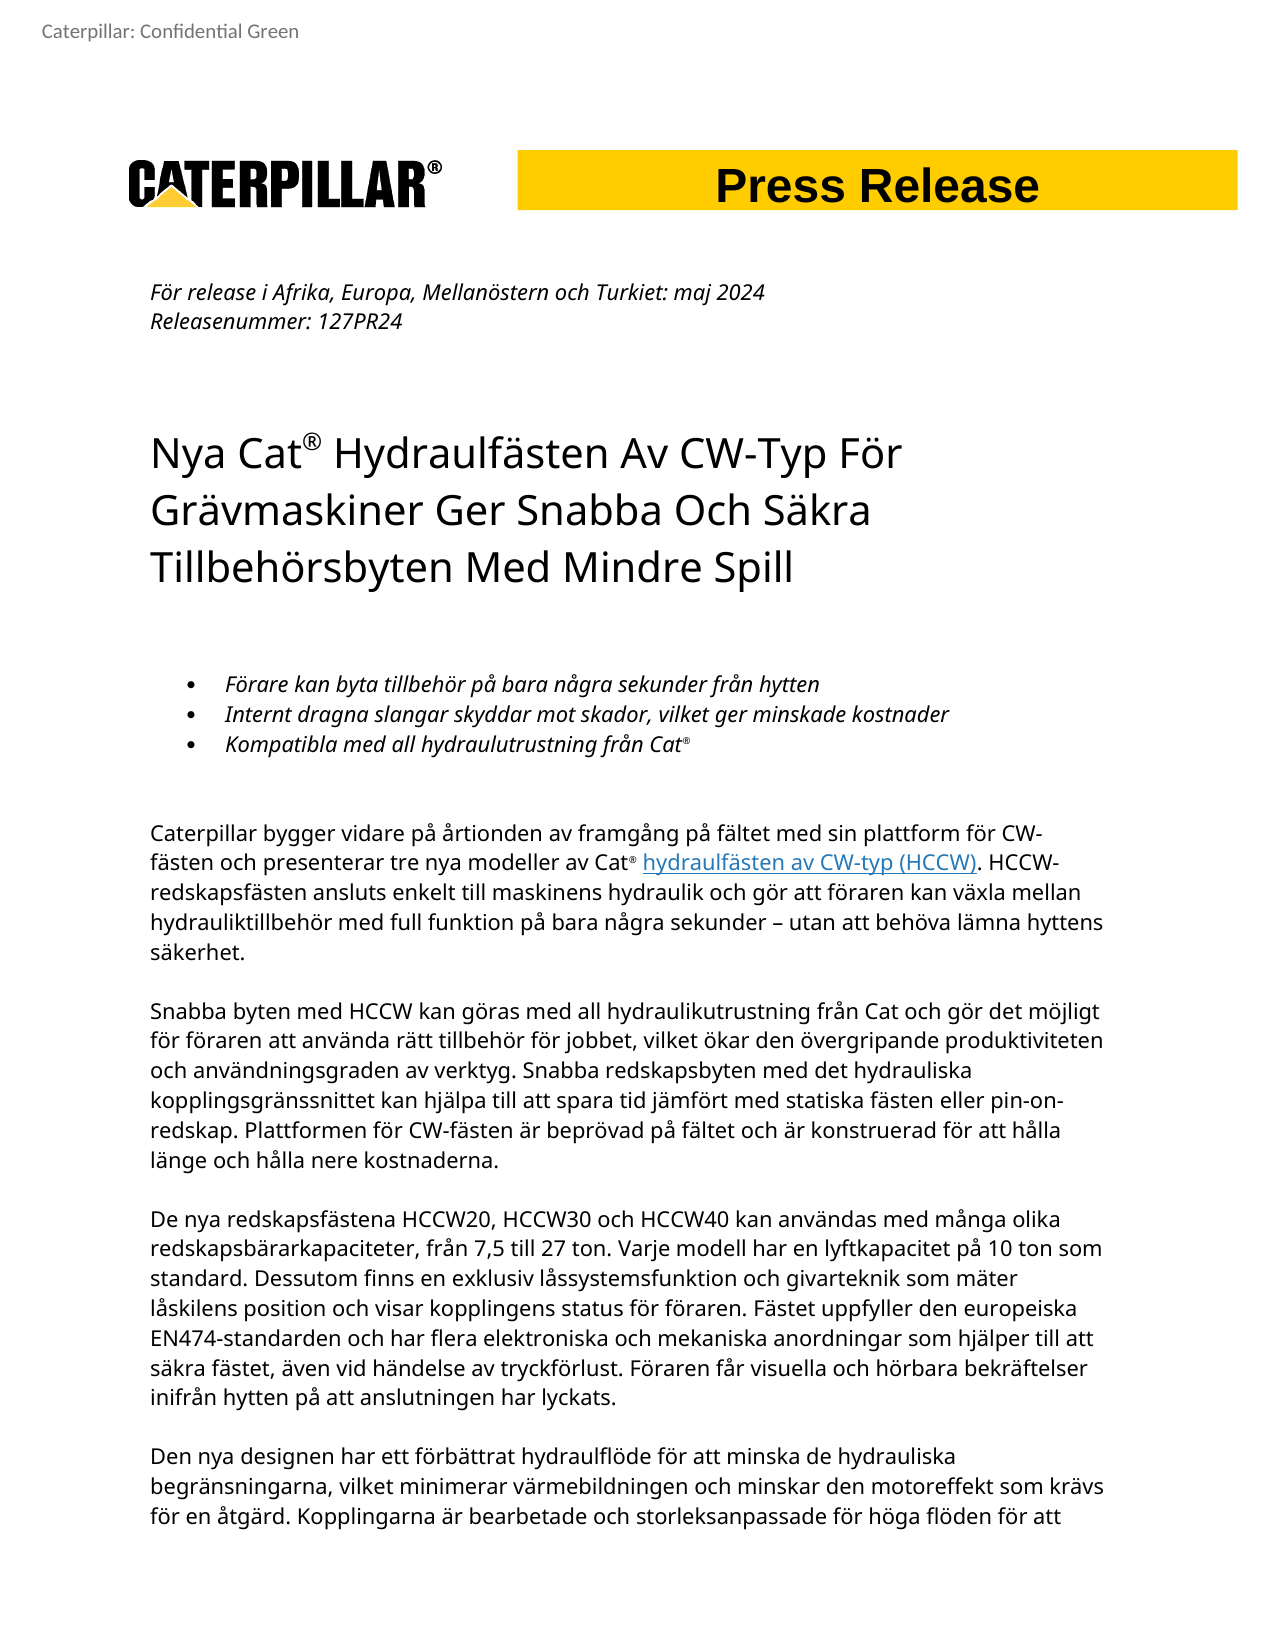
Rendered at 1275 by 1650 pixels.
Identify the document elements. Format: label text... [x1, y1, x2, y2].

list Internt dragna slangar skyddar mot skador, vilket ger minskade kostnader [187, 699, 1106, 729]
list Kompatibla med all hydraulutrustning från Cat® [187, 729, 1106, 759]
text Caterpillar bygger vidare på årtionden av framgång på fältet med sin plattform för CW-fästen och presenterar tre nya modeller av Cat® hydraulfästen av CW-typ (HCCW). HCCW-redskapsfästen ansluts enkelt till maskinens hydraulik och gör att föraren kan växla mellan hydrauliktillbehör med full funktion på bara några sekunder – utan att behöva lämna hyttens säkerhet. [150, 818, 1106, 967]
text För release i Afrika, Europa, Mellanöstern och Turkiet: maj 2024 Releasenummer: 127PR24 [150, 277, 1106, 336]
text Snabba byten med HCCW kan göras med all hydraulikutrustning från Cat och gör det möjligt för föraren att använda rätt tillbehör för jobbet, vilket ökar den övergripande produktiviteten och användningsgraden av verktyg. Snabba redskapsbyten med det hydrauliska kopplingsgränssnittet kan hjälpa till att spara tid jämfört med statiska fästen eller pin-on-redskap. Plattformen för CW-fästen är beprövad på fältet och är konstruerad för att hålla länge och hålla nere kostnaderna. [150, 996, 1106, 1174]
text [150, 1441, 1106, 1531]
text De nya redskapsfästena HCCW20, HCCW30 och HCCW40 kan användas med många olika redskapsbärarkapaciteter, från 7,5 till 27 ton. Varje modell har en lyftkapacitet på 10 ton som standard. Dessutom finns en exklusiv låssystemsfunktion och givarteknik som mäter låskilens position och visar kopplingens status för föraren. Fästet uppfyller den europeiska EN474-standarden och har flera elektroniska och mekaniska anordningar som hjälper till att säkra fästet, även vid händelse av tryckförlust. Föraren får visuella och hörbara bekräftelser inifrån hytten på att anslutningen har lyckats. [150, 1204, 1106, 1412]
list Förare kan byta tillbehör på bara några sekunder från hytten [187, 669, 1106, 699]
subtitle Nya Cat® Hydraulfästen Av CW-Typ För Grävmaskiner Ger Snabba Och Säkra Tillbehörsbyten Med Mindre Spill [150, 424, 1106, 594]
